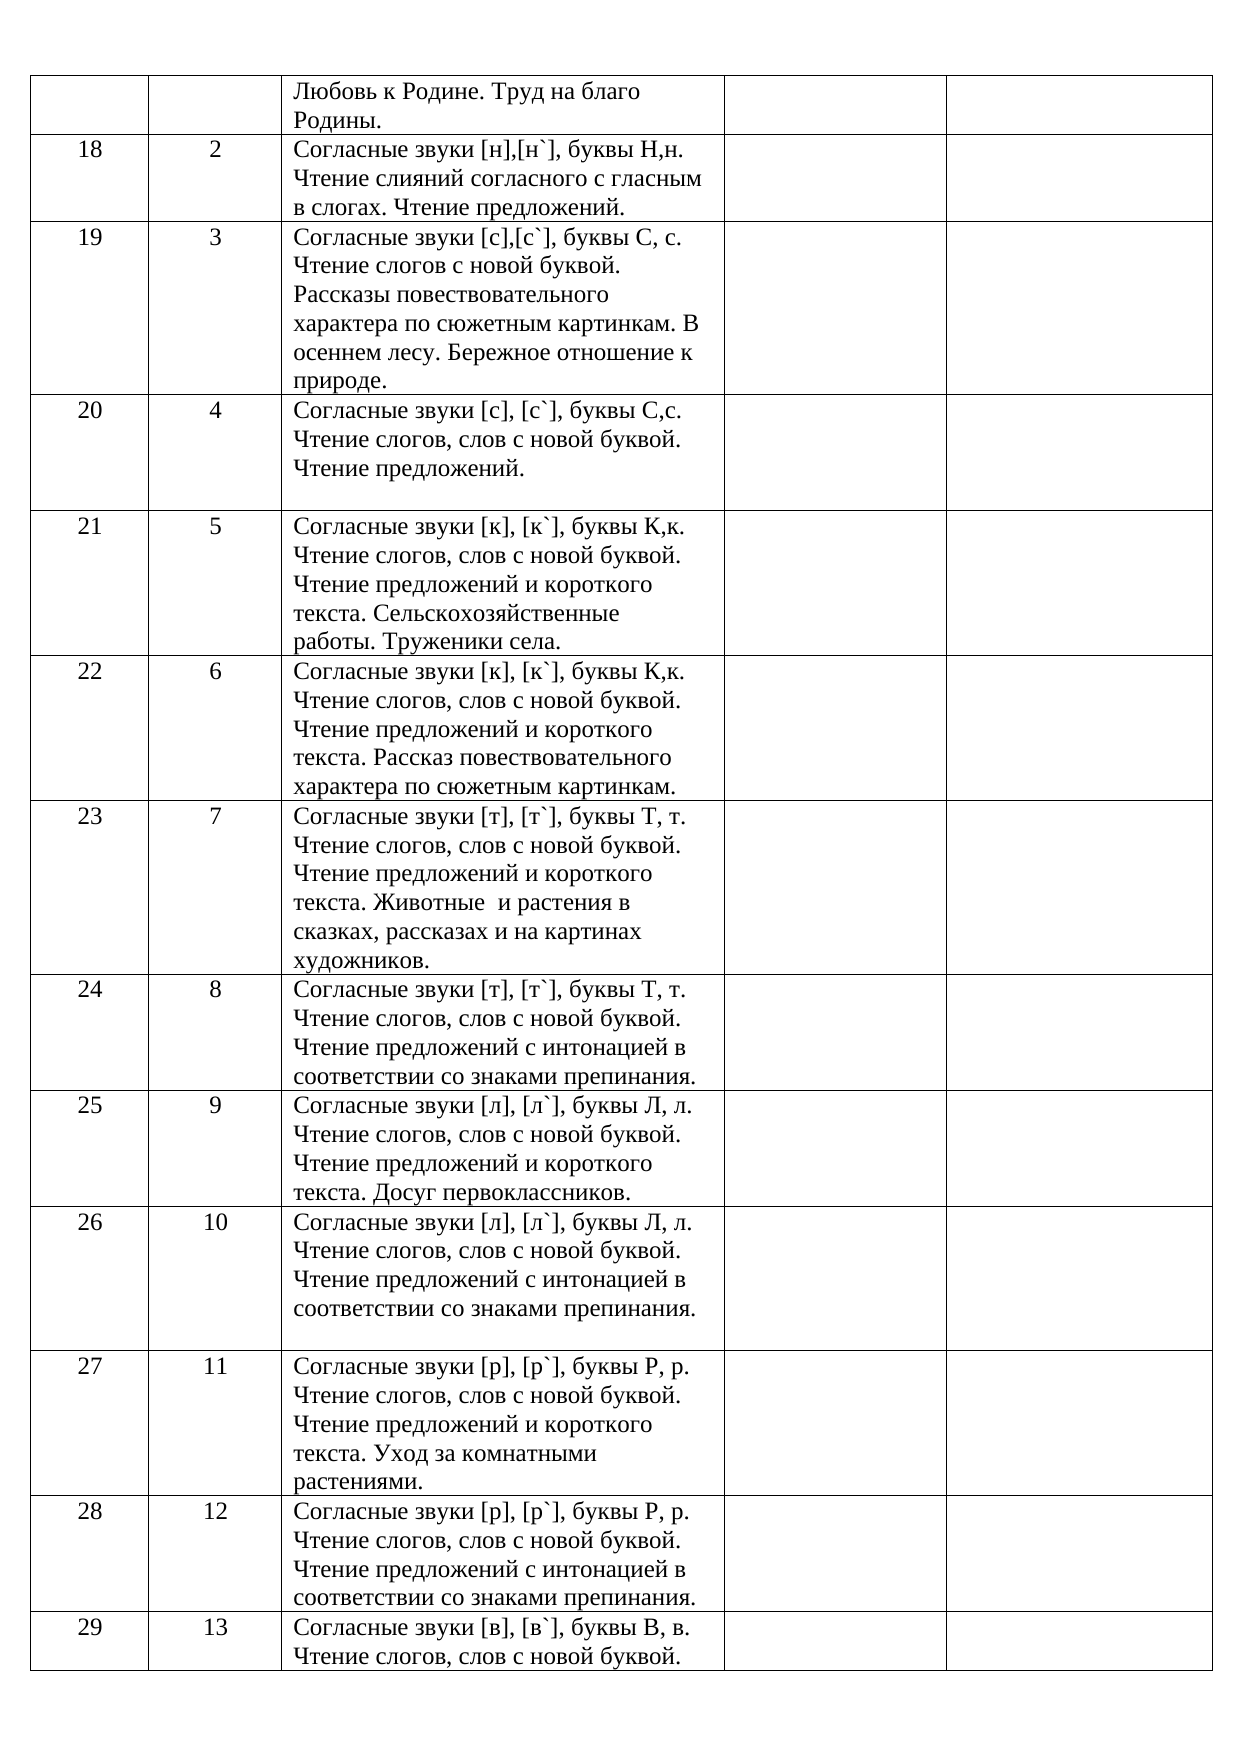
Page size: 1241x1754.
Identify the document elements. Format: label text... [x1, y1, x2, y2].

table_cell [725, 1091, 946, 1206]
table_cell 29 [31, 1612, 148, 1670]
table_cell [947, 395, 1212, 510]
table_cell 20 [31, 395, 148, 510]
table_cell [725, 395, 946, 510]
table_cell Согласные звуки [т], [т`], буквы Т, т. Чтение слогов, слов с новой буквой. Чтение предложений и короткого текста. Животные и растения в сказках, рассказах и на картинах художников. [282, 801, 724, 973]
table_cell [282, 76, 724, 133]
table_cell [947, 222, 1212, 394]
table_cell 25 [31, 1091, 148, 1206]
table_cell [947, 656, 1212, 800]
table_cell 10 [149, 1207, 281, 1350]
table_cell Согласные звуки [к], [к`], буквы К,к. Чтение слогов, слов с новой буквой. Чтение предложений и короткого текста. Сельскохозяйственные работы. Труженики села. [282, 511, 724, 655]
table_cell [947, 76, 1212, 133]
table_cell [725, 1351, 946, 1495]
table_cell 3 [149, 222, 281, 394]
table_cell [947, 1612, 1212, 1670]
table_cell [725, 801, 946, 973]
table_cell Согласные звуки [т], [т`], буквы Т, т. Чтение слогов, слов с новой буквой. Чтение предложений с интонацией в соответствии со знаками препинания. [282, 975, 724, 1089]
table_cell 18 [31, 135, 148, 221]
table_cell Согласные звуки [с],[с`], буквы С, с. Чтение слогов с новой буквой. Рассказы повествовательного характера по сюжетным картинкам. В осеннем лесу. Бережное отношение к природе. [282, 222, 724, 394]
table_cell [282, 1612, 724, 1670]
table_cell Согласные звуки [р], [р`], буквы Р, р. Чтение слогов, слов с новой буквой. Чтение предложений и короткого текста. Уход за комнатными растениями. [282, 1351, 724, 1495]
table_cell 12 [149, 1496, 281, 1611]
table_cell 24 [31, 975, 148, 1089]
table_cell 2 [149, 135, 281, 221]
table_cell Согласные звуки [р], [р`], буквы Р, р. Чтение слогов, слов с новой буквой. Чтение предложений с интонацией в соответствии со знаками препинания. [282, 1496, 724, 1611]
table_cell 8 [149, 975, 281, 1089]
table_cell 7 [149, 801, 281, 973]
table_cell [725, 656, 946, 800]
table_cell [725, 1612, 946, 1670]
table_cell 22 [31, 656, 148, 800]
table_cell 4 [149, 395, 281, 510]
table_cell Согласные звуки [н],[н`], буквы Н,н. Чтение слияний согласного с гласным в слогах. Чтение предложений. [282, 135, 724, 221]
table_cell 5 [149, 511, 281, 655]
table_cell 6 [149, 656, 281, 800]
table_cell [947, 1496, 1212, 1611]
table_cell [947, 135, 1212, 221]
table_cell 13 [149, 1612, 281, 1670]
table_cell [725, 1207, 946, 1350]
table_cell 28 [31, 1496, 148, 1611]
table_cell 9 [149, 1091, 281, 1206]
table_cell 23 [31, 801, 148, 973]
table_cell [725, 975, 946, 1089]
table_cell [725, 1496, 946, 1611]
table_cell [947, 1091, 1212, 1206]
table_cell [947, 801, 1212, 973]
table_cell [947, 1351, 1212, 1495]
table_cell Согласные звуки [л], [л`], буквы Л, л. Чтение слогов, слов с новой буквой. Чтение предложений с интонацией в соответствии со знаками препинания. [282, 1207, 724, 1350]
table_cell Согласные звуки [с], [с`], буквы С,с. Чтение слогов, слов с новой буквой. Чтение предложений. [282, 395, 724, 510]
table_cell [947, 1207, 1212, 1350]
table_cell Согласные звуки [к], [к`], буквы К,к. Чтение слогов, слов с новой буквой. Чтение предложений и короткого текста. Рассказ повествовательного характера по сюжетным картинкам. [282, 656, 724, 800]
table_cell Согласные звуки [л], [л`], буквы Л, л. Чтение слогов, слов с новой буквой. Чтение предложений и короткого текста. Досуг первоклассников. [282, 1091, 724, 1206]
table_cell [725, 135, 946, 221]
table_cell [725, 511, 946, 655]
table_cell [725, 76, 946, 133]
table_cell [947, 511, 1212, 655]
table_cell 26 [31, 1207, 148, 1350]
table_cell 1 [149, 76, 281, 133]
table_cell 19 [31, 222, 148, 394]
table_cell 27 [31, 1351, 148, 1495]
table_cell 11 [149, 1351, 281, 1495]
table_cell 17 [31, 76, 148, 133]
table_cell [947, 975, 1212, 1089]
table_cell 21 [31, 511, 148, 655]
table_cell [725, 222, 946, 394]
